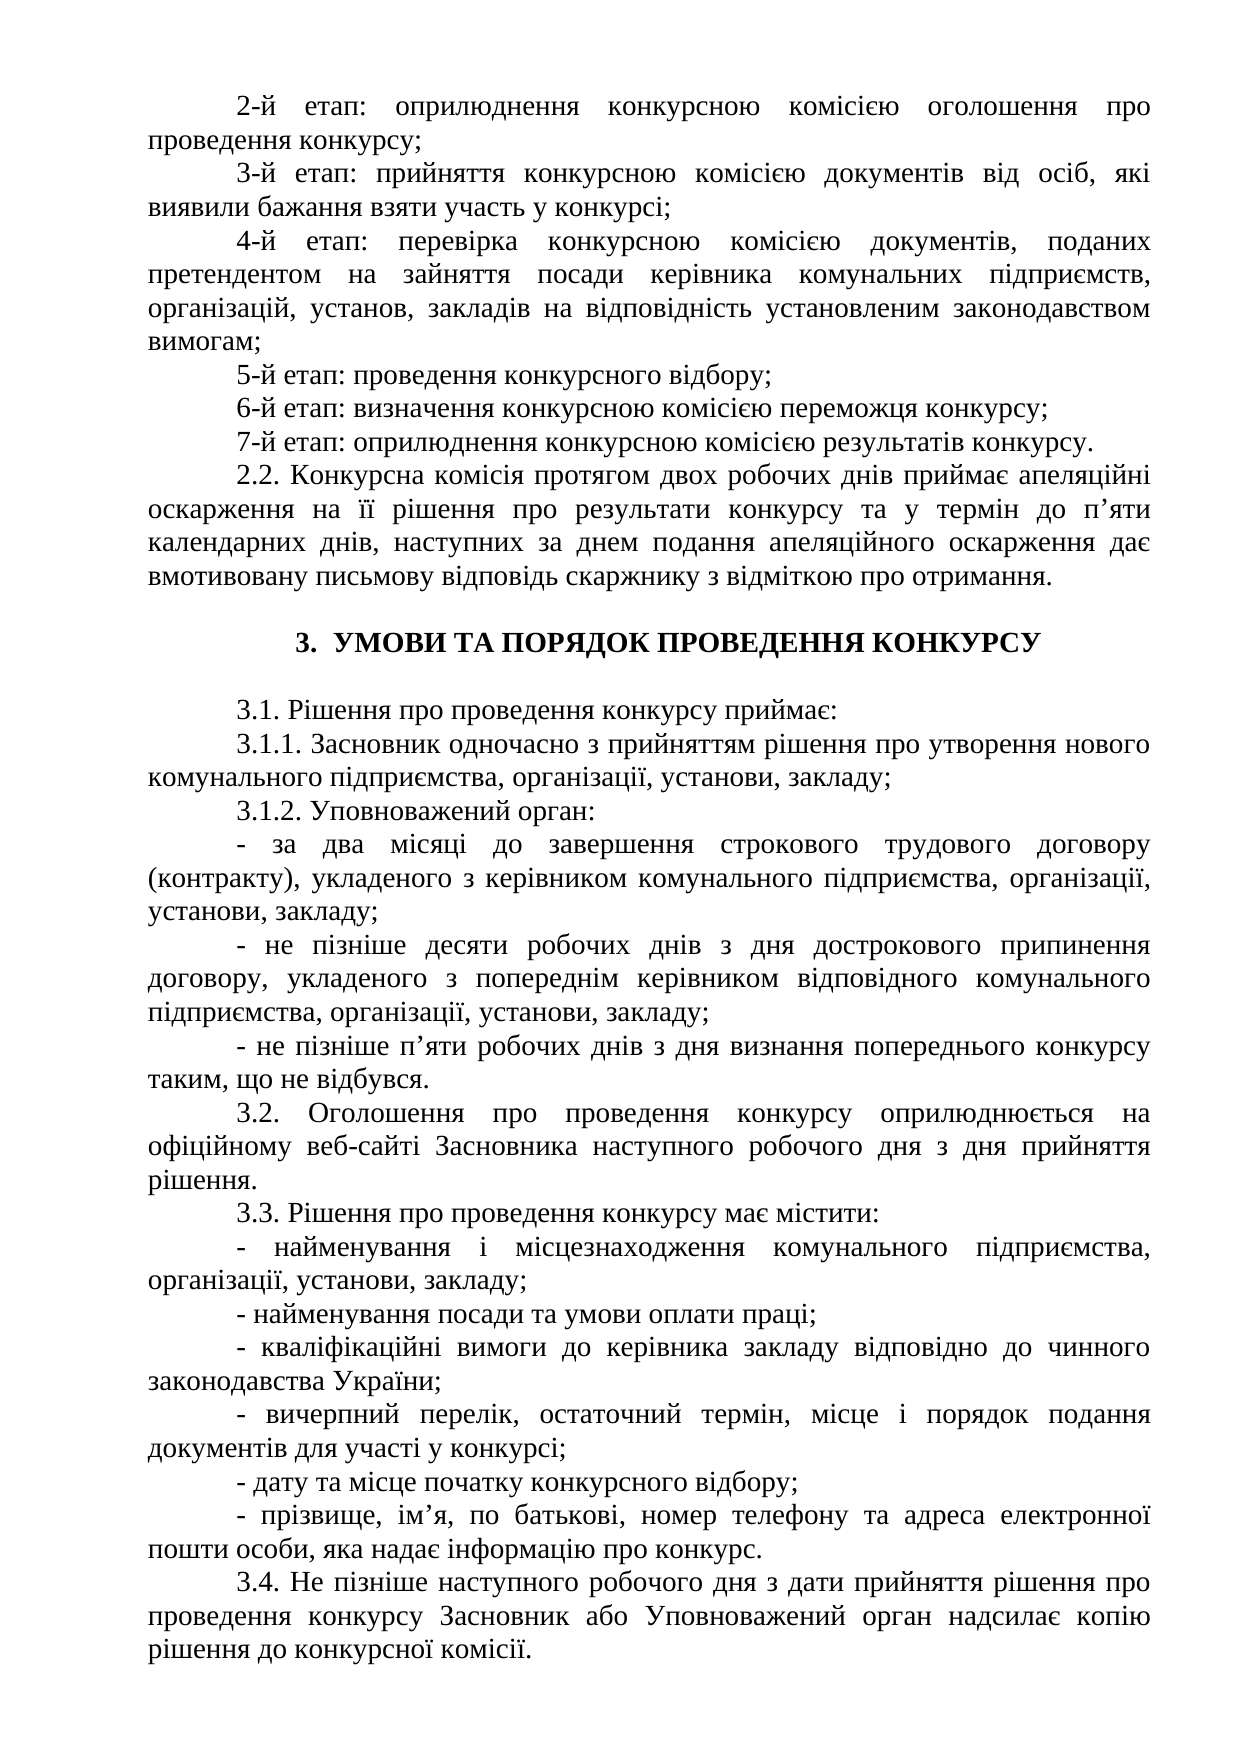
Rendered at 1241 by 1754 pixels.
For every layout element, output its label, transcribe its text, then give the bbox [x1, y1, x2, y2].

text 7-й етап: оприлюднення конкурсною комісією результатів конкурсу. [148, 424, 1152, 457]
text - вичерпний перелік, остаточний термін, місце і порядок подання документів для участі у конкурсі; [148, 1397, 1152, 1464]
text 3.2. Оголошення про проведення конкурсу оприлюднюється на офіційному веб-сайті Засновника наступного робочого дня з дня прийняття рішення. [148, 1095, 1152, 1195]
text 5-й етап: проведення конкурсного відбору; [148, 357, 1152, 390]
text - не пізніше п’яти робочих днів з дня визнання попереднього конкурсу таким, що не відбувся. [148, 1028, 1152, 1095]
text - найменування і місцезнаходження комунального підприємства, організації, установи, закладу; [148, 1229, 1152, 1296]
text 3.1. Рішення про проведення конкурсу приймає: [148, 692, 1152, 726]
text - за два місяці до завершення строкового трудового договору (контракту), укладеного з керівником комунального підприємства, організації, установи, закладу; [148, 826, 1152, 927]
text 2.2. Конкурсна комісія протягом двох робочих днів приймає апеляційні оскарження на її рішення про результати конкурсу та у термін до п’яти календарних днів, наступних за днем подання апеляційного оскарження дає вмотивовану письмову відповідь скаржнику з відміткою про отримання. [148, 457, 1152, 592]
text 3.1.2. Уповноважений орган: [148, 793, 1152, 826]
text - прізвище, ім’я, по батькові, номер телефону та адреса електронної пошти особи, яка надає інформацію про конкурс. [148, 1497, 1152, 1564]
text - кваліфікаційні вимоги до керівника закладу відповідно до чинного законодавства України; [148, 1329, 1152, 1397]
text 3.4. Не пізніше наступного робочого дня з дати прийняття рішення про проведення конкурсу Засновник або Уповноважений орган надсилає копію рішення до конкурсної комісії. [148, 1564, 1152, 1665]
text 4-й етап: перевірка конкурсною комісією документів, поданих претендентом на зайняття посади керівника комунальних підприємств, організацій, установ, закладів на відповідність установленим законодавством вимогам; [148, 223, 1152, 357]
text 2-й етап: оприлюднення конкурсною комісією оголошення про проведення конкурсу; [148, 88, 1152, 156]
text 3-й етап: прийняття конкурсною комісією документів від осіб, які виявили бажання взяти участь у конкурсі; [148, 156, 1152, 223]
text - не пізніше десяти робочих днів з дня дострокового припинення договору, укладеного з попереднім керівником відповідного комунального підприємства, організації, установи, закладу; [148, 927, 1152, 1028]
text - дату та місце початку конкурсного відбору; [148, 1464, 1152, 1497]
text 6-й етап: визначення конкурсною комісією переможця конкурсу; [148, 390, 1152, 424]
text 3.3. Рішення про проведення конкурсу має містити: [148, 1195, 1152, 1229]
text - найменування посади та умови оплати праці; [148, 1296, 1152, 1329]
text 3.1.1. Засновник одночасно з прийняттям рішення про утворення нового комунального підприємства, організації, установи, закладу; [148, 726, 1152, 793]
list УМОВИ ТА ПОРЯДОК ПРОВЕДЕННЯ КОНКУРСУ [185, 625, 1152, 659]
